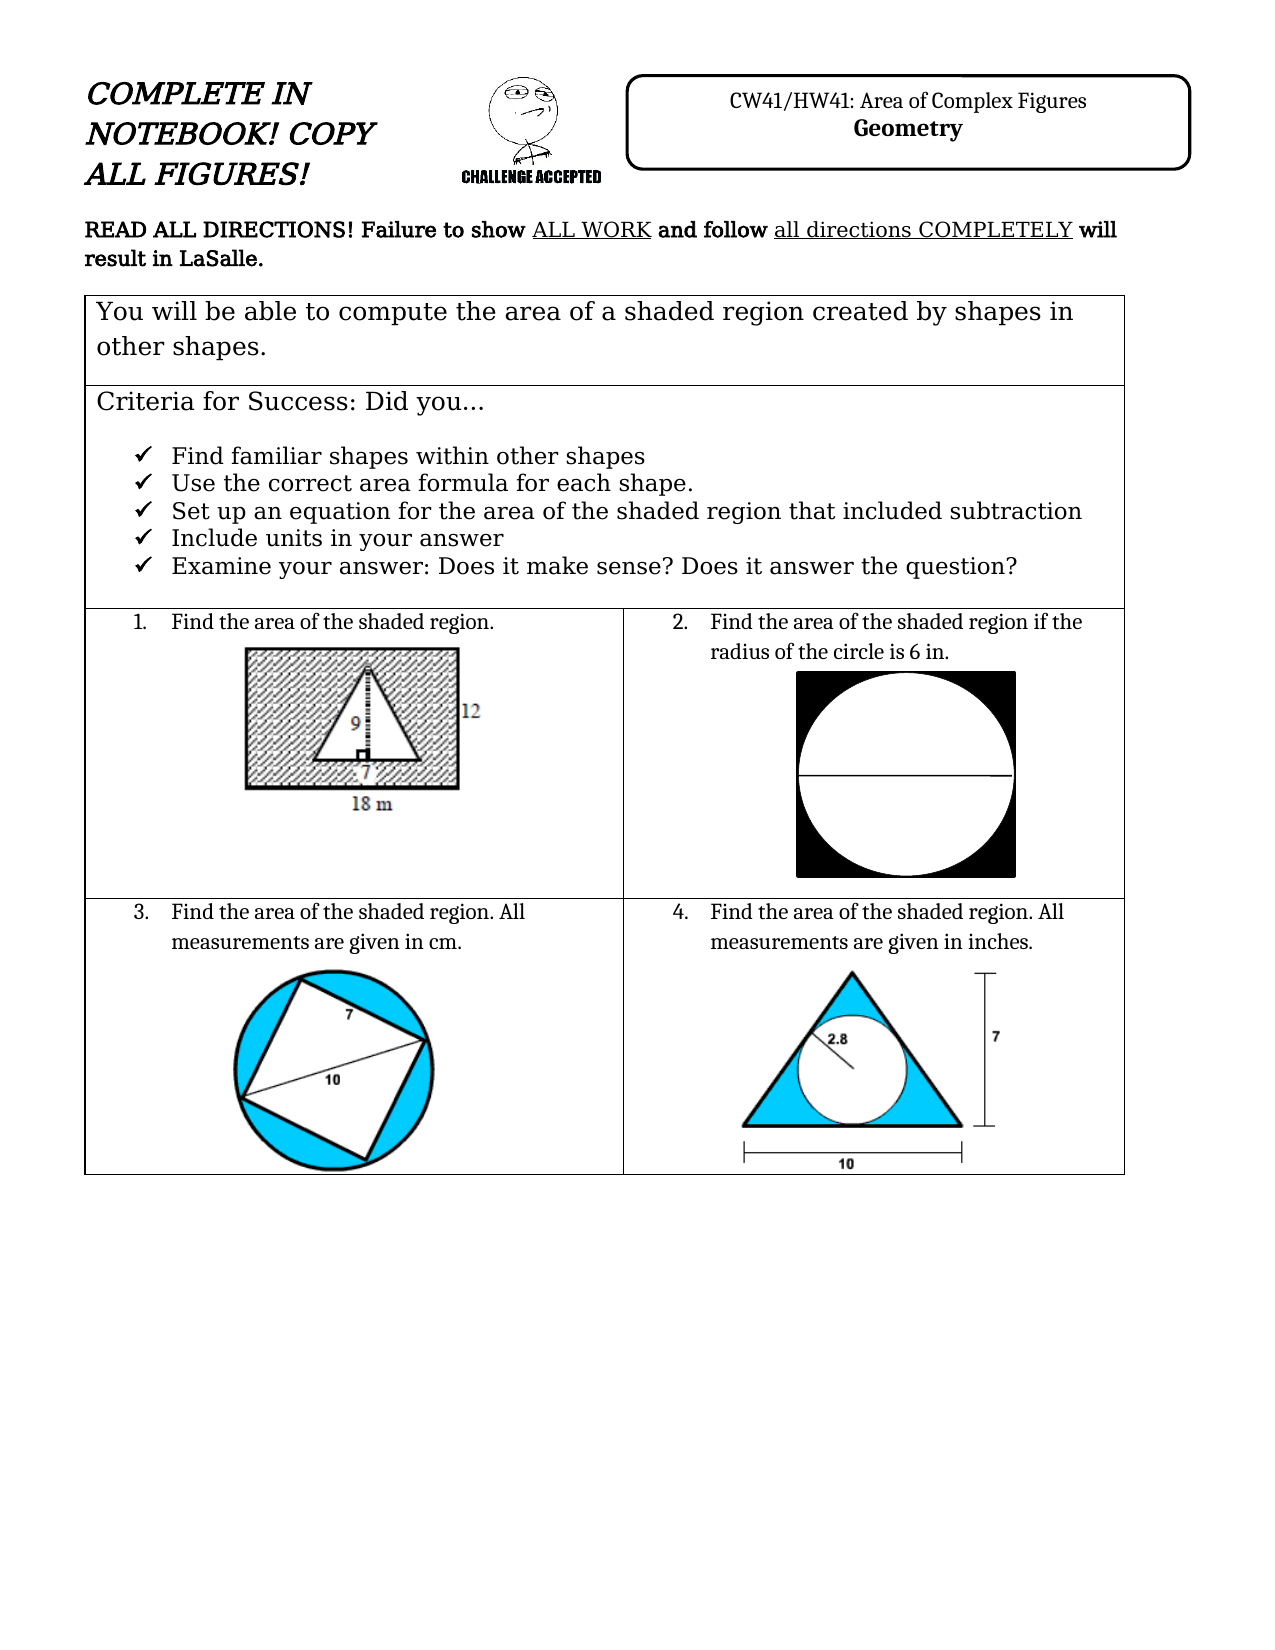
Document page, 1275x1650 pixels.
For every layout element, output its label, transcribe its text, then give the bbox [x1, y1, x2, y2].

table_cell Find the area of the shaded region. All measurements are given in inches. [624, 899, 1124, 1173]
text COMPLETE IN NOTEBOOK! COPY ALL FIGURES! [84, 75, 1125, 190]
text READ ALL DIRECTIONS! Failure to show ALL WORK and follow all directions COMPLETELY will result in LaSalle. [84, 216, 1125, 270]
table_header You will be able to compute the area of a shaded region created by shapes in other shapes. [86, 296, 1124, 385]
table_cell Find the area of the shaded region. All measurements are given in cm. [86, 899, 623, 1173]
picture [439, 75, 618, 187]
picture [232, 969, 436, 1173]
table_cell Criteria for Success: Did you… Find familiar shapes within other shapes Use the correct area formula for each shape. Set up an equation for the area of the shaded region that included subtraction Include units in your answer Examine your answer: Does it make sense? Does it answer the question? [86, 386, 1124, 607]
picture [740, 969, 1005, 1174]
table_cell Find the area of the shaded region if the radius of the circle is 6 in. [624, 609, 1124, 898]
table_cell Find the area of the shaded region. [86, 609, 623, 898]
